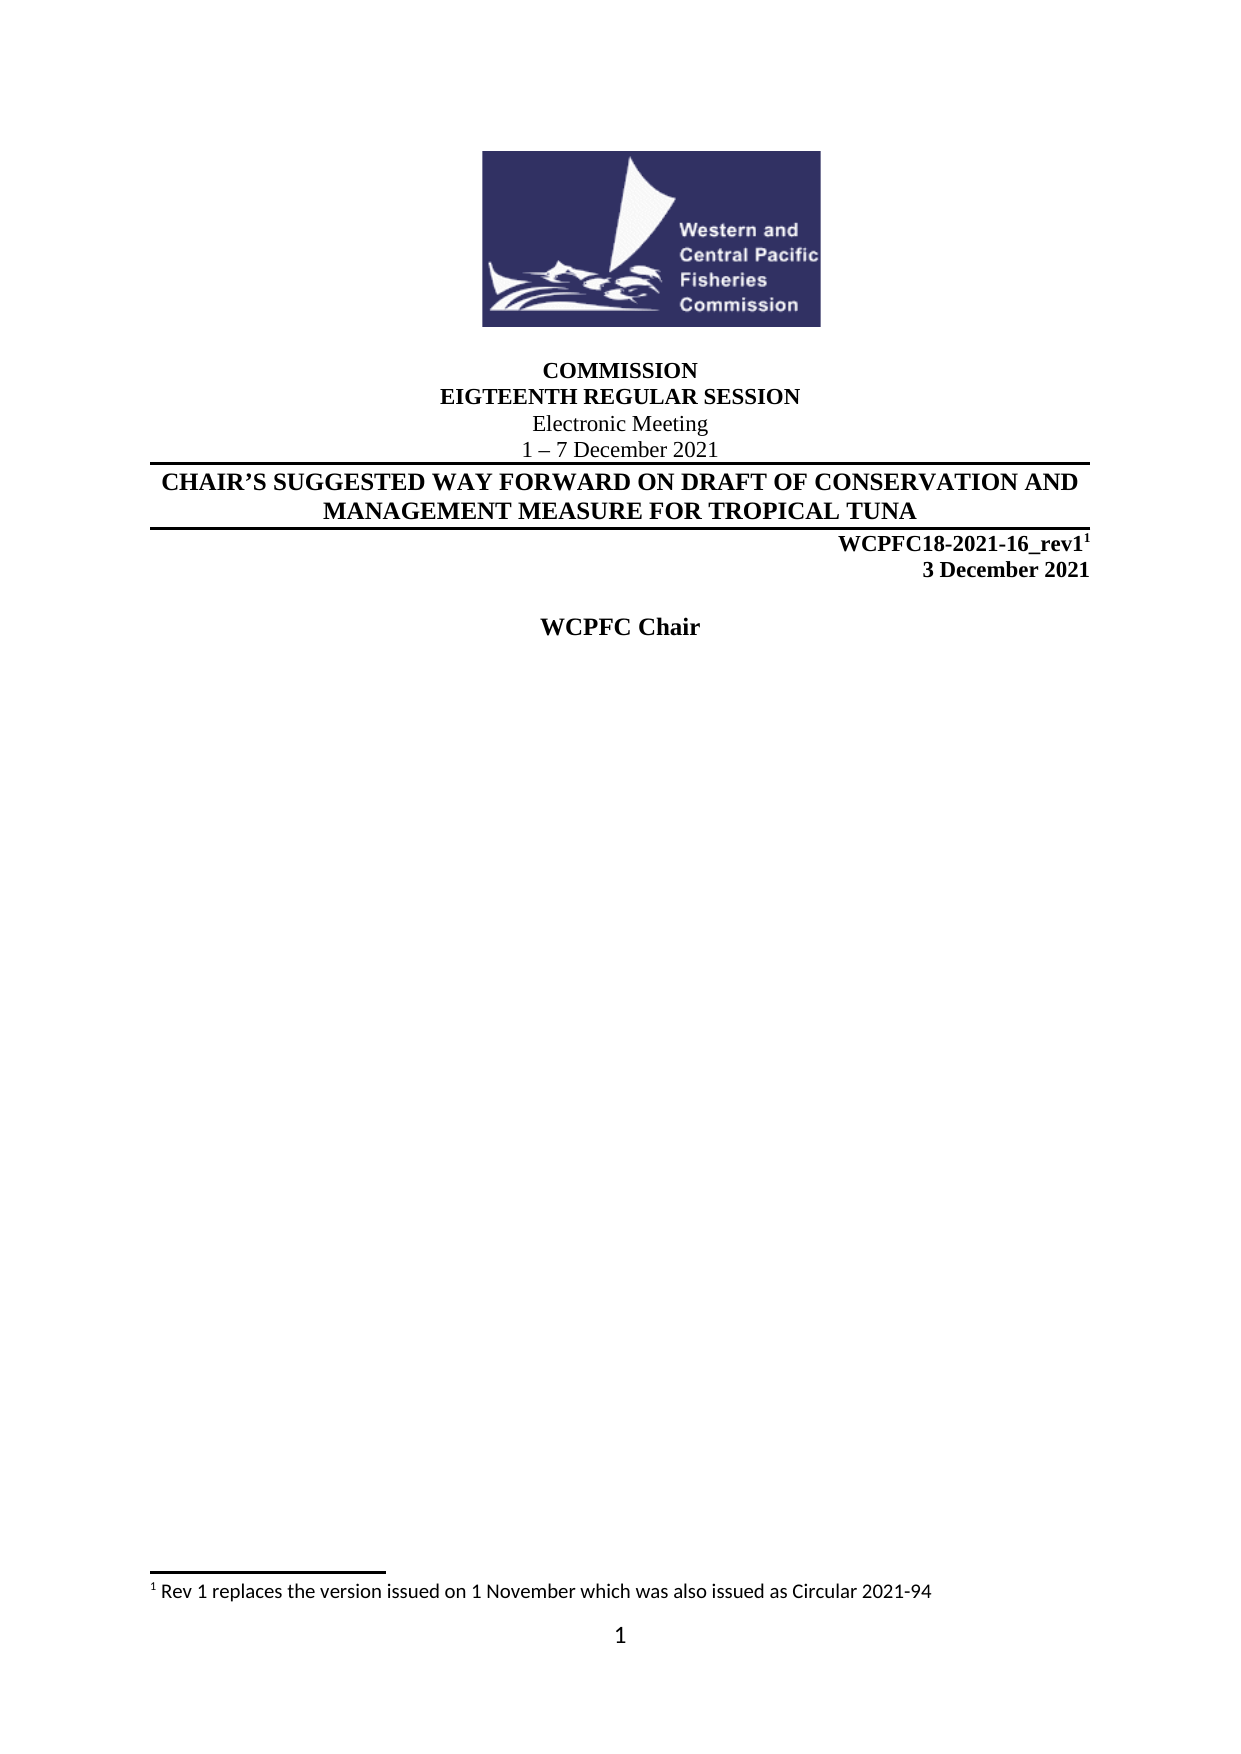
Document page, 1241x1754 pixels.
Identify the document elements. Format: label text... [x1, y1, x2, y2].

text WCPFC18-2021-16_rev1 [150, 530, 1090, 557]
text 3 December 2021 [150, 557, 1090, 583]
picture [482, 151, 821, 327]
text Electronic Meeting [150, 409, 1090, 436]
text 1 – 7 December 2021 [150, 436, 1090, 462]
text EIGTEENTH REGULAR SESSION [150, 383, 1090, 409]
text CHAIR’S SUGGESTED WAY FORWARD ON DRAFT OF CONSERVATION AND MANAGEMENT MEASURE FOR TROPICAL TUNA [150, 465, 1090, 527]
text COMMISSION [150, 357, 1090, 383]
text WCPFC Chair [150, 612, 1090, 640]
